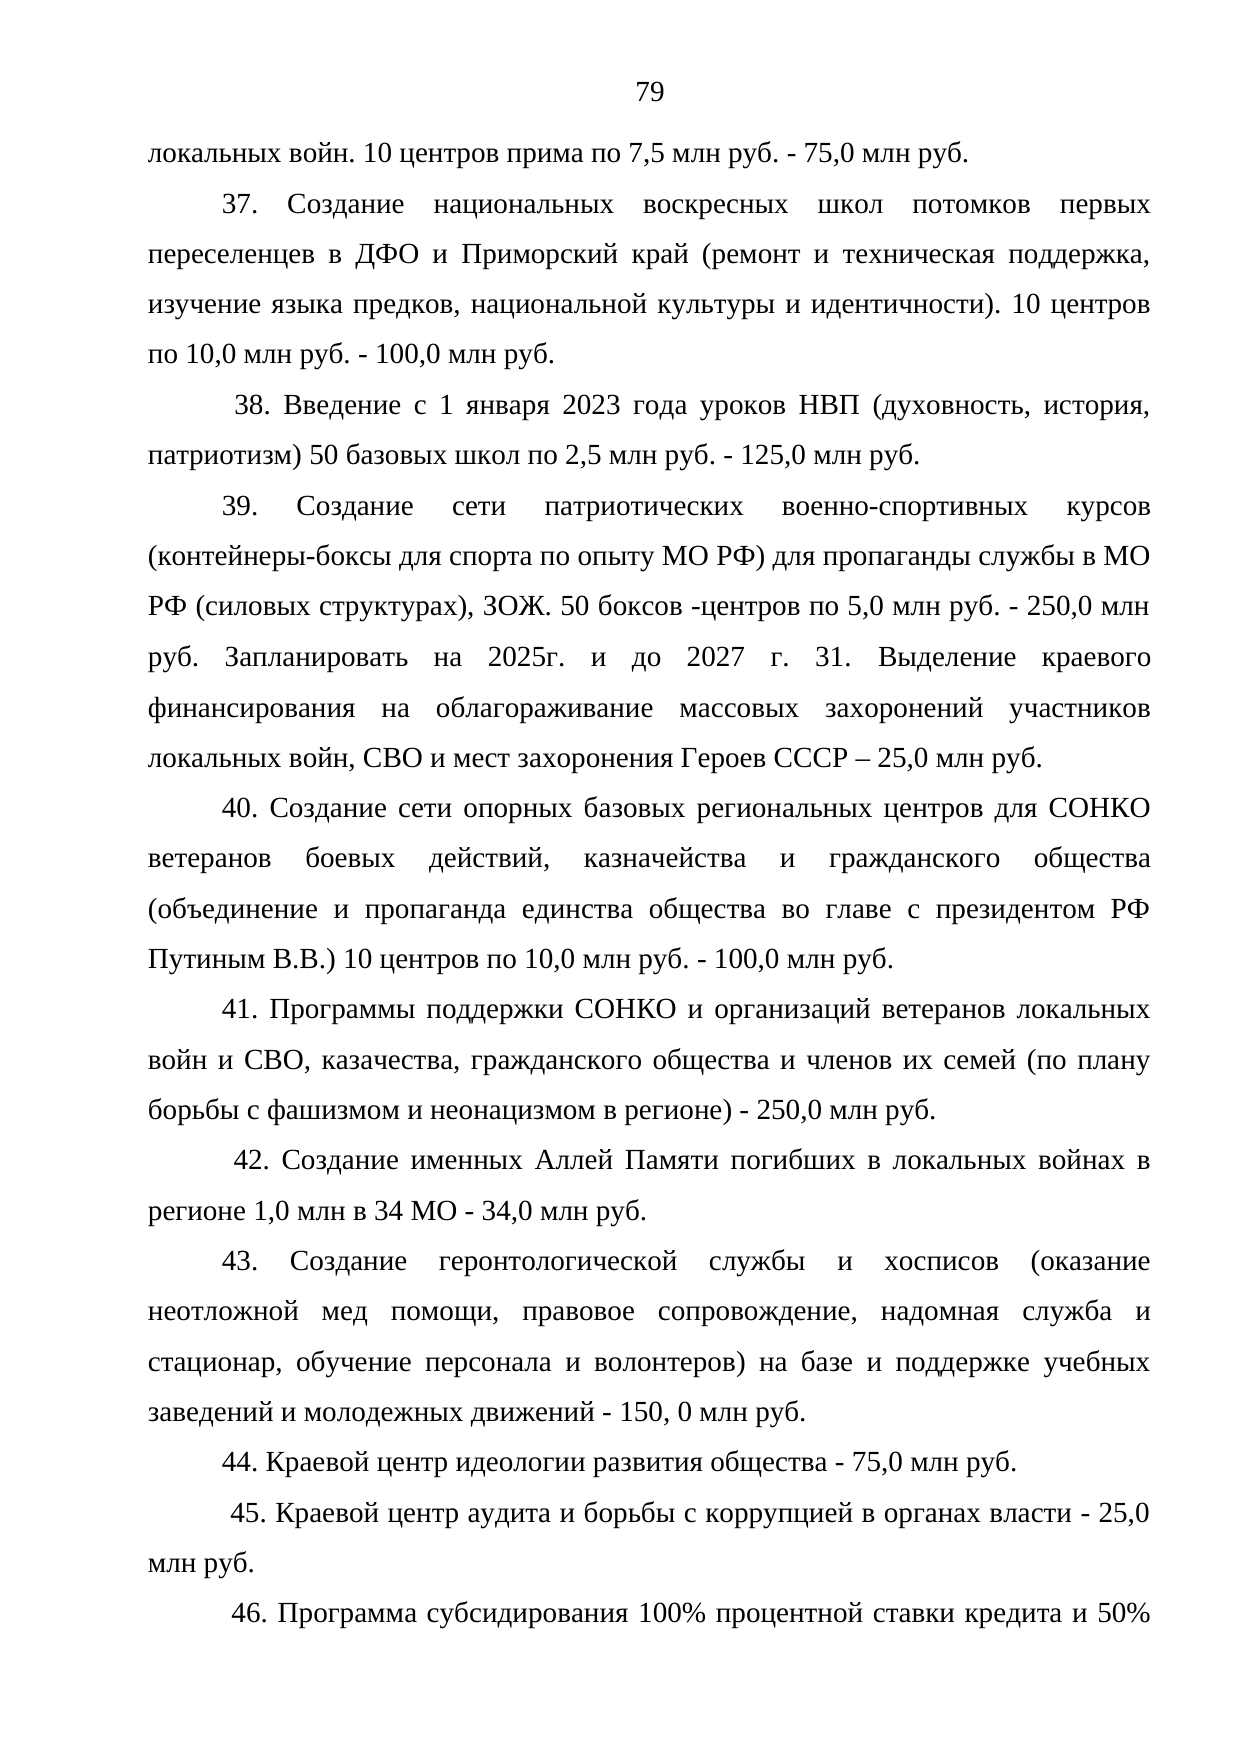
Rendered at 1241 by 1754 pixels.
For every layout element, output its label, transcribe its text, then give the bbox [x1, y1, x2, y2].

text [148, 135, 1152, 169]
text 40. Создание сети опорных базовых региональных центров для СОНКО ветеранов боевых действий, казначейства и гражданского общества (объединение и пропаганда единства общества во главе с президентом РФ Путиным В.В.) 10 центров по 10,0 млн руб. - 100,0 млн руб. [148, 790, 1152, 975]
text 39. Создание сети патриотических военно-спортивных курсов (контейнеры-боксы для спорта по опыту МО РФ) для пропаганды службы в МО РФ (силовых структурах), ЗОЖ. 50 боксов -центров по 5,0 млн руб. - 250,0 млн руб. Запланировать на 2025г. и до 2027 г. 31. ﻿﻿﻿﻿Выделение краевого финансирования на облагораживание массовых захоронений участников локальных войн, СВО и мест захоронения Героев СССР – 25,0 млн руб. [148, 488, 1152, 773]
text 45. Краевой центр аудита и борьбы с коррупцией в органах власти - 25,0 млн руб. [148, 1495, 1152, 1578]
text 42. Создание именных Аллей Памяти погибших в локальных войнах в регионе 1,0 млн в 34 МО - 34,0 млн руб. [148, 1142, 1152, 1226]
text 37. Создание национальных воскресных школ потомков первых переселенцев в ДФО и Приморский край (ремонт и техническая поддержка, изучение языка предков, национальной культуры и идентичности). 10 центров по 10,0 млн руб. - 100,0 млн руб. [148, 186, 1152, 370]
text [148, 1595, 1152, 1629]
text 43. Создание геронтологической службы и хосписов (оказание неотложной мед помощи, правовое сопровождение, надомная служба и стационар, обучение персонала и волонтеров) на базе и поддержке учебных заведений и молодежных движений - 150, 0 млн руб. [148, 1243, 1152, 1428]
text 41. Программы поддержки СОНКО и организаций ветеранов локальных войн и СВО, казачества, гражданского общества и членов их семей (по плану борьбы с фашизмом и неонацизмом в регионе) - 250,0 млн руб. [148, 992, 1152, 1126]
text 38. Введение с 1 января 2023 года уроков НВП (духовность, история, патриотизм) 50 базовых школ по 2,5 млн руб. - 125,0 млн руб. [148, 387, 1152, 471]
text 44. Краевой центр идеологии развития общества - 75,0 млн руб. [148, 1444, 1152, 1478]
